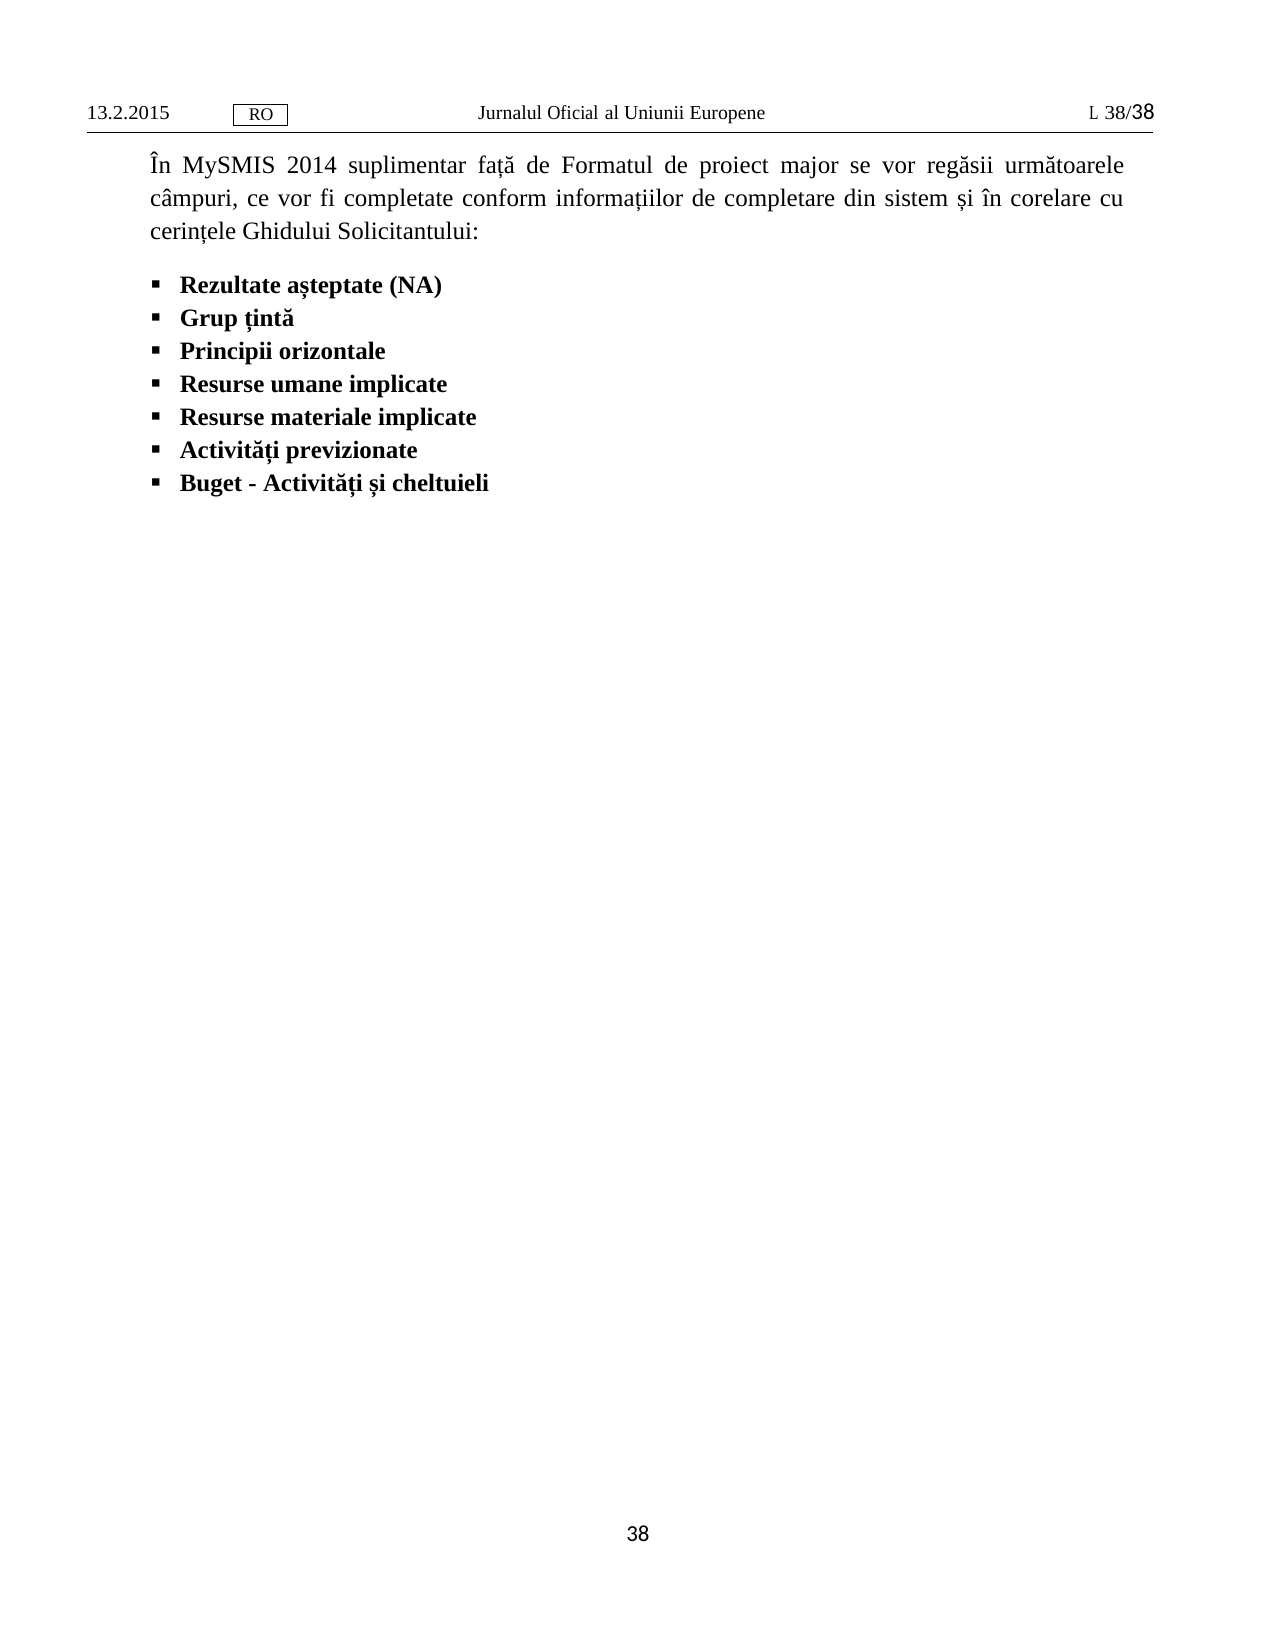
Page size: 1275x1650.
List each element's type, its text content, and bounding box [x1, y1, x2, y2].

list Grup țintă [150, 303, 1125, 332]
list Resurse materiale implicate [150, 402, 1125, 431]
text În MySMIS 2014 suplimentar față de Formatul de proiect major se vor regăsii următoarele câmpuri, ce vor fi completate conform informațiilor de completare din sistem și în corelare cu cerințele Ghidului Solicitantului: [150, 150, 1125, 245]
list Buget - Activități și cheltuieli [150, 468, 1125, 497]
list Principii orizontale [150, 336, 1125, 365]
list Rezultate așteptate (NA) [150, 270, 1125, 299]
list Resurse umane implicate [150, 369, 1125, 398]
list Activități previzionate [150, 435, 1125, 464]
